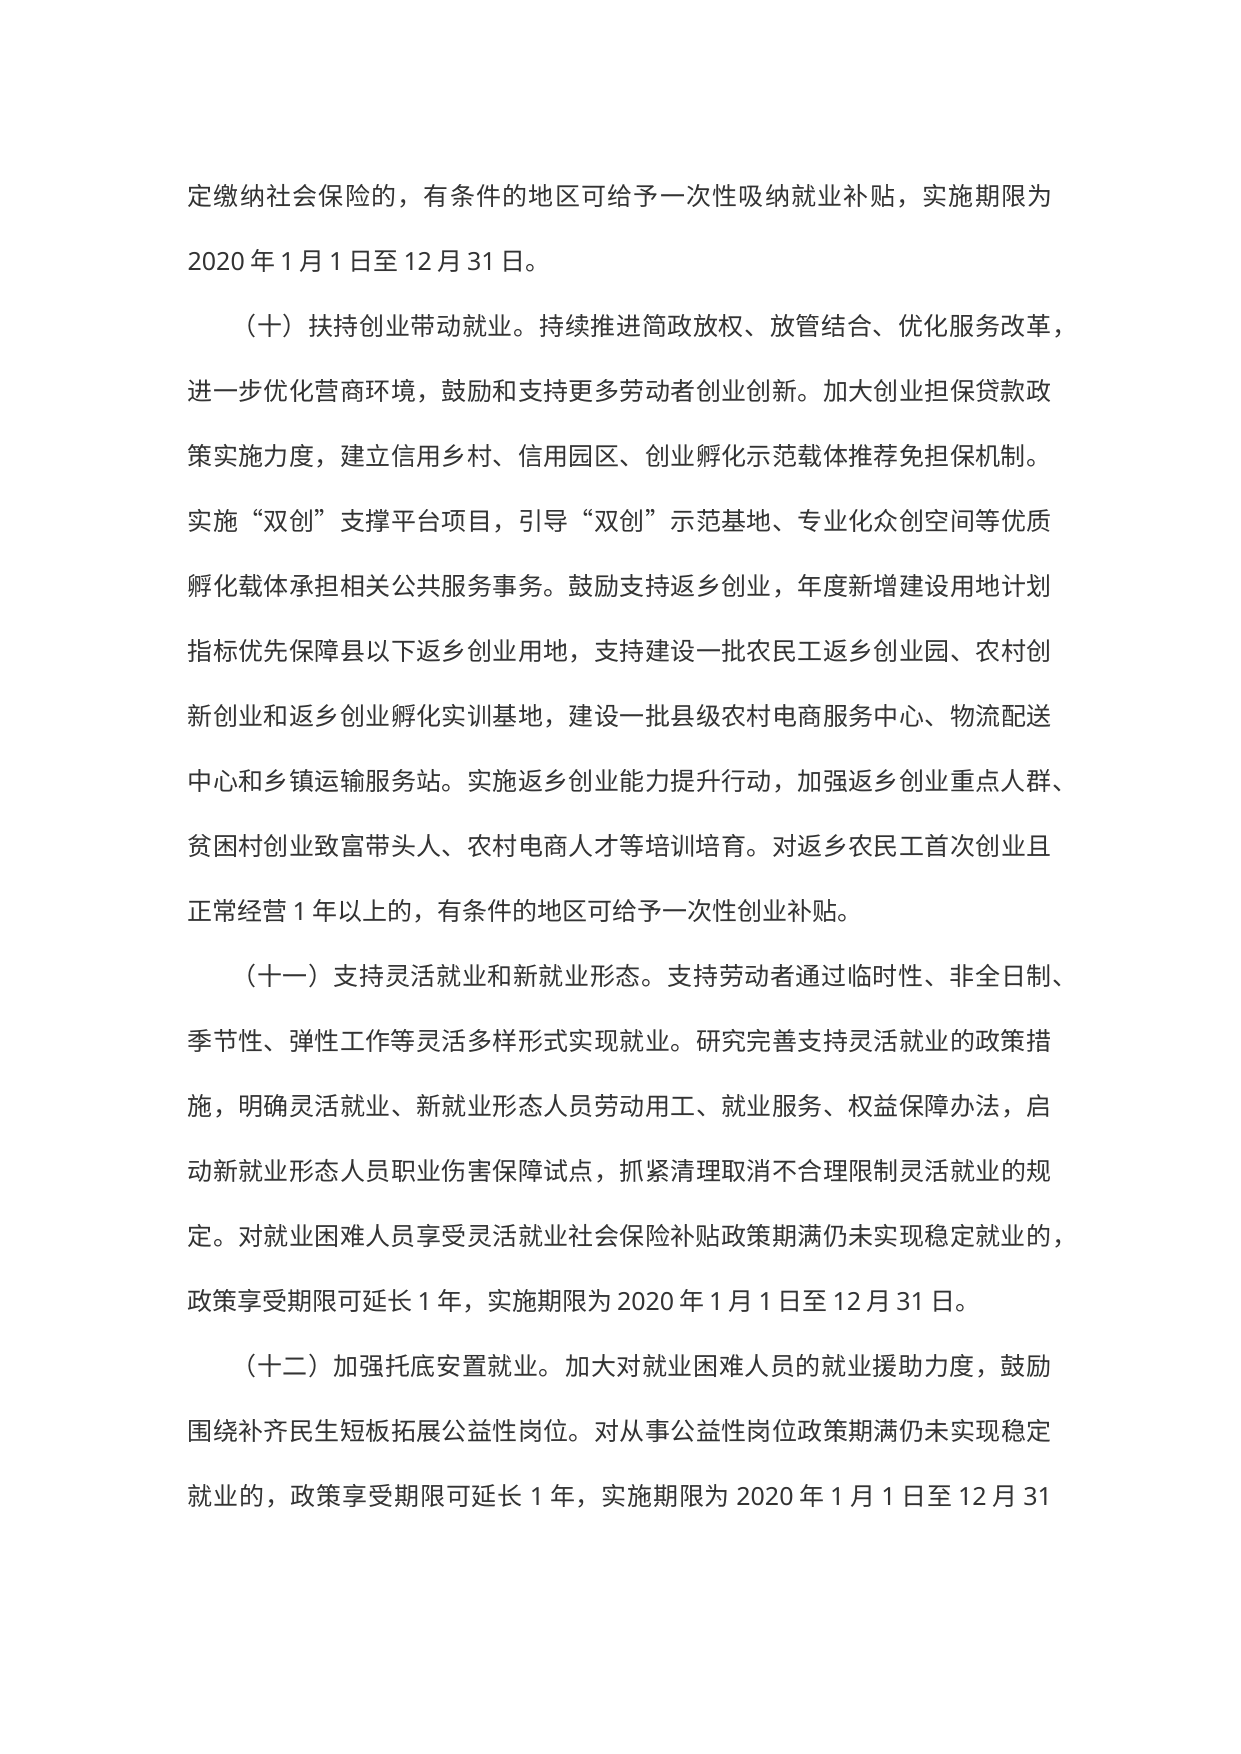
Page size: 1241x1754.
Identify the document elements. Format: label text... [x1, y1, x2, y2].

text （十）扶持创业带动就业。持续推进简政放权、放管结合、优化服务改革，进一步优化营商环境，鼓励和支持更多劳动者创业创新。加大创业担保贷款政策实施力度，建立信用乡村、信用园区、创业孵化示范载体推荐免担保机制。实施“双创”支撑平台项目，引导“双创”示范基地、专业化众创空间等优质孵化载体承担相关公共服务事务。鼓励支持返乡创业，年度新增建设用地计划指标优先保障县以下返乡创业用地，支持建设一批农民工返乡创业园、农村创新创业和返乡创业孵化实训基地，建设一批县级农村电商服务中心、物流配送中心和乡镇运输服务站。实施返乡创业能力提升行动，加强返乡创业重点人群、贫困村创业致富带头人、农村电商人才等培训培育。对返乡农民工首次创业且正常经营1年以上的，有条件的地区可给予一次性创业补贴。 [187, 292, 1053, 942]
text （十一）支持灵活就业和新就业形态。支持劳动者通过临时性、非全日制、季节性、弹性工作等灵活多样形式实现就业。研究完善支持灵活就业的政策措施，明确灵活就业、新就业形态人员劳动用工、就业服务、权益保障办法，启动新就业形态人员职业伤害保障试点，抓紧清理取消不合理限制灵活就业的规定。对就业困难人员享受灵活就业社会保险补贴政策期满仍未实现稳定就业的，政策享受期限可延长1年，实施期限为2020年1月1日至12月31日。 [187, 942, 1053, 1332]
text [187, 162, 1053, 292]
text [187, 1332, 1053, 1527]
